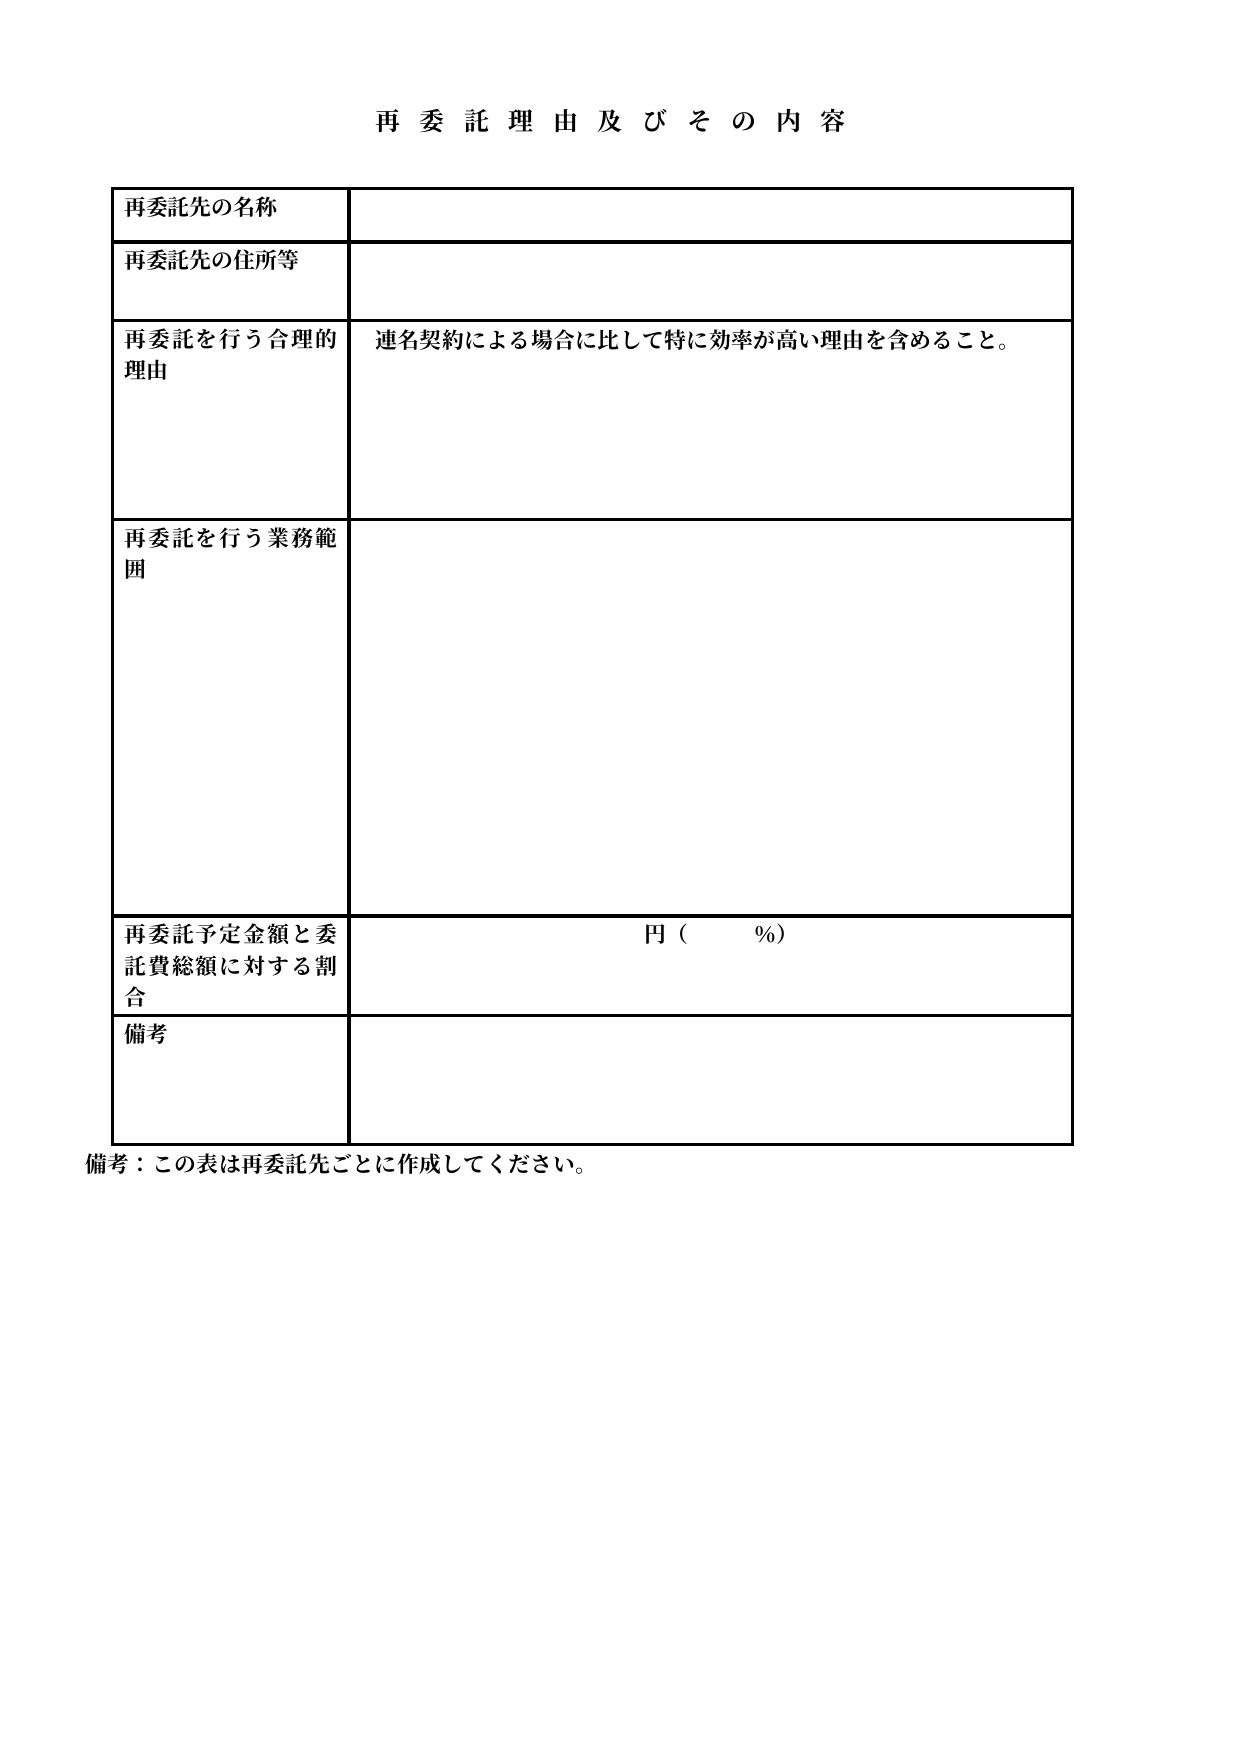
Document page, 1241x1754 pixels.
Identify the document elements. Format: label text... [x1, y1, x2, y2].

table_cell 再委託予定金額と委託費総額に対する割合 [114, 918, 347, 1014]
table_cell [351, 1017, 1071, 1143]
table_cell 連名契約による場合に比して特に効率が高い理由を含めること。 [351, 322, 1071, 518]
table_cell [351, 244, 1071, 319]
table_header [351, 190, 1071, 240]
text 備考：この表は再委託先ごとに作成してください。 [85, 1146, 1155, 1180]
table_cell [351, 521, 1071, 914]
table_cell 備考 [114, 1017, 347, 1143]
table_header 再委託先の名称 [114, 190, 347, 240]
text 再委託理由及びその内容 [85, 86, 1155, 153]
table_cell 再委託先の住所等 [114, 244, 347, 319]
table_cell 円（ ％） [351, 918, 1071, 1014]
table_cell 再委託を行う業務範囲 [114, 521, 347, 914]
table_cell 再委託を行う合理的理由 [114, 322, 347, 518]
